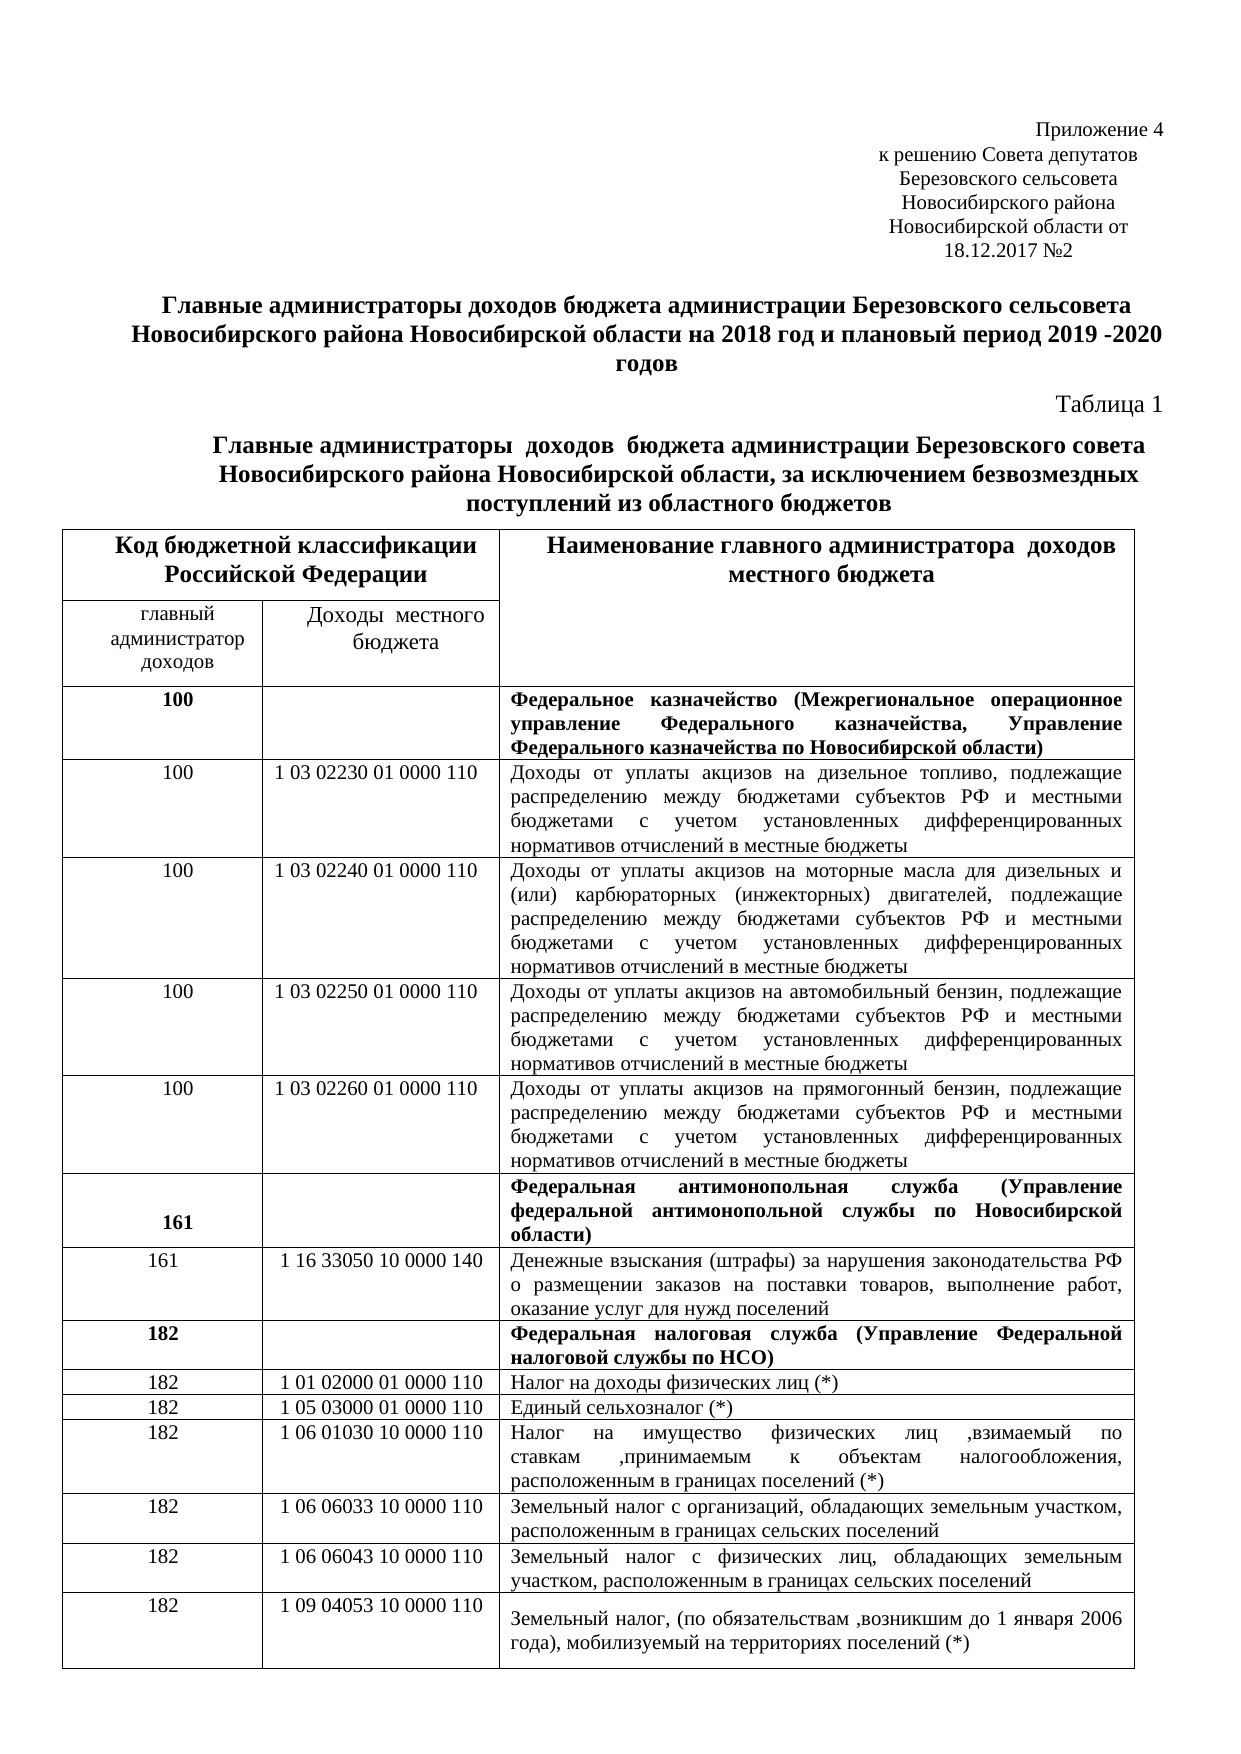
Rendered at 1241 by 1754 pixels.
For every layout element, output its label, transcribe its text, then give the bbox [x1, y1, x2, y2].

table_cell 100 [63, 1076, 262, 1172]
table_cell 100 [63, 979, 262, 1075]
table_cell 1 03 02240 01 0000 110 [263, 858, 499, 978]
table_cell Доходы от уплаты акцизов на дизельное топливо, подлежащие распределению между бюджетами субъектов РФ и местными бюджетами с учетом установленных дифференцированных нормативов отчислений в местные бюджеты [500, 760, 1134, 857]
table_cell 161 [63, 1174, 262, 1247]
table_cell [263, 687, 499, 759]
table_cell 1 03 02250 01 0000 110 [263, 979, 499, 1075]
table_cell Доходы местного бюджета [263, 601, 499, 686]
table_cell Доходы от уплаты акцизов на автомобильный бензин, подлежащие распределению между бюджетами субъектов РФ и местными бюджетами с учетом установленных дифференцированных нормативов отчислений в местные бюджеты [500, 979, 1134, 1075]
table_cell 182 [63, 1321, 262, 1369]
table_cell 1 06 06043 10 0000 110 [263, 1544, 499, 1592]
table_cell 182 [63, 1544, 262, 1592]
table_cell 100 [63, 760, 262, 857]
table_cell Налог на имущество физических лиц ,взимаемый по ставкам ,принимаемым к объектам налогообложения, расположенным в границах поселений (*) [500, 1420, 1134, 1492]
table_cell Единый сельхозналог (*) [500, 1395, 1134, 1419]
text Главные администраторы доходов бюджета администрации Березовского сельсовета Новосибирского района Новосибирской области на 2018 год и плановый период 2019 -2020 годов [130, 291, 1163, 377]
table_cell Федеральная налоговая служба (Управление Федеральной налоговой службы по НСО) [500, 1321, 1134, 1369]
table_cell 1 03 02260 01 0000 110 [263, 1076, 499, 1172]
table_cell 161 [63, 1248, 262, 1320]
table_cell [263, 1174, 499, 1247]
text Главные администраторы доходов бюджета администрации Березовского совета Новосибирского района Новосибирской области, за исключением безвозмездных поступлений из областного бюджетов [194, 431, 1163, 517]
table_cell Федеральная антимонопольная служба (Управление федеральной антимонопольной службы по Новосибирской области) [500, 1174, 1134, 1247]
text Таблица 1 [130, 389, 1163, 418]
table_cell 182 [63, 1395, 262, 1419]
table_header Наименование главного администратора доходов местного бюджета [500, 530, 1134, 686]
table_cell Доходы от уплаты акцизов на прямогонный бензин, подлежащие распределению между бюджетами субъектов РФ и местными бюджетами с учетом установленных дифференцированных нормативов отчислений в местные бюджеты [500, 1076, 1134, 1172]
table_cell 182 [63, 1494, 262, 1543]
table_cell Земельный налог, (по обязательствам ,возникшим до 1 января 2006 года), мобилизуемый на территориях поселений (*) [500, 1593, 1134, 1667]
table_cell 100 [63, 687, 262, 759]
table_cell Федеральное казначейство (Межрегиональное операционное управление Федерального казначейства, Управление Федерального казначейства по Новосибирской области) [500, 687, 1134, 759]
table_cell 182 [63, 1370, 262, 1394]
table_cell 1 16 33050 10 0000 140 [263, 1248, 499, 1320]
table_cell Денежные взыскания (штрафы) за нарушения законодательства РФ о размещении заказов на поставки товаров, выполнение работ, оказание услуг для нужд поселений [500, 1248, 1134, 1320]
table_cell Доходы от уплаты акцизов на моторные масла для дизельных и (или) карбюраторных (инжекторных) двигателей, подлежащие распределению между бюджетами субъектов РФ и местными бюджетами с учетом установленных дифференцированных нормативов отчислений в местные бюджеты [500, 858, 1134, 978]
table_cell Налог на доходы физических лиц (*) [500, 1370, 1134, 1394]
table_cell [263, 1321, 499, 1369]
table_header к решению Совета депутатов Березовского сельсовета Новосибирского района Новосибирской области от 18.12.2017 №2 [854, 141, 1163, 262]
table_cell 182 [63, 1420, 262, 1492]
table_header Код бюджетной классификации Российской Федерации [63, 530, 499, 600]
table_cell 1 06 06033 10 0000 110 [263, 1494, 499, 1543]
table_cell главный администратор доходов [63, 601, 262, 686]
text Приложение 4 [100, 117, 1163, 141]
table_cell 1 03 02230 01 0000 110 [263, 760, 499, 857]
table_cell 1 05 03000 01 0000 110 [263, 1395, 499, 1419]
table_cell 1 01 02000 01 0000 110 [263, 1370, 499, 1394]
table_cell 100 [63, 858, 262, 978]
table_cell Земельный налог с физических лиц, обладающих земельным участком, расположенным в границах сельских поселений [500, 1544, 1134, 1592]
table_cell 1 06 01030 10 0000 110 [263, 1420, 499, 1492]
table_cell Земельный налог с организаций, обладающих земельным участком, расположенным в границах сельских поселений [500, 1494, 1134, 1543]
table_cell 182 [63, 1593, 262, 1667]
table_cell 1 09 04053 10 0000 110 [263, 1593, 499, 1667]
